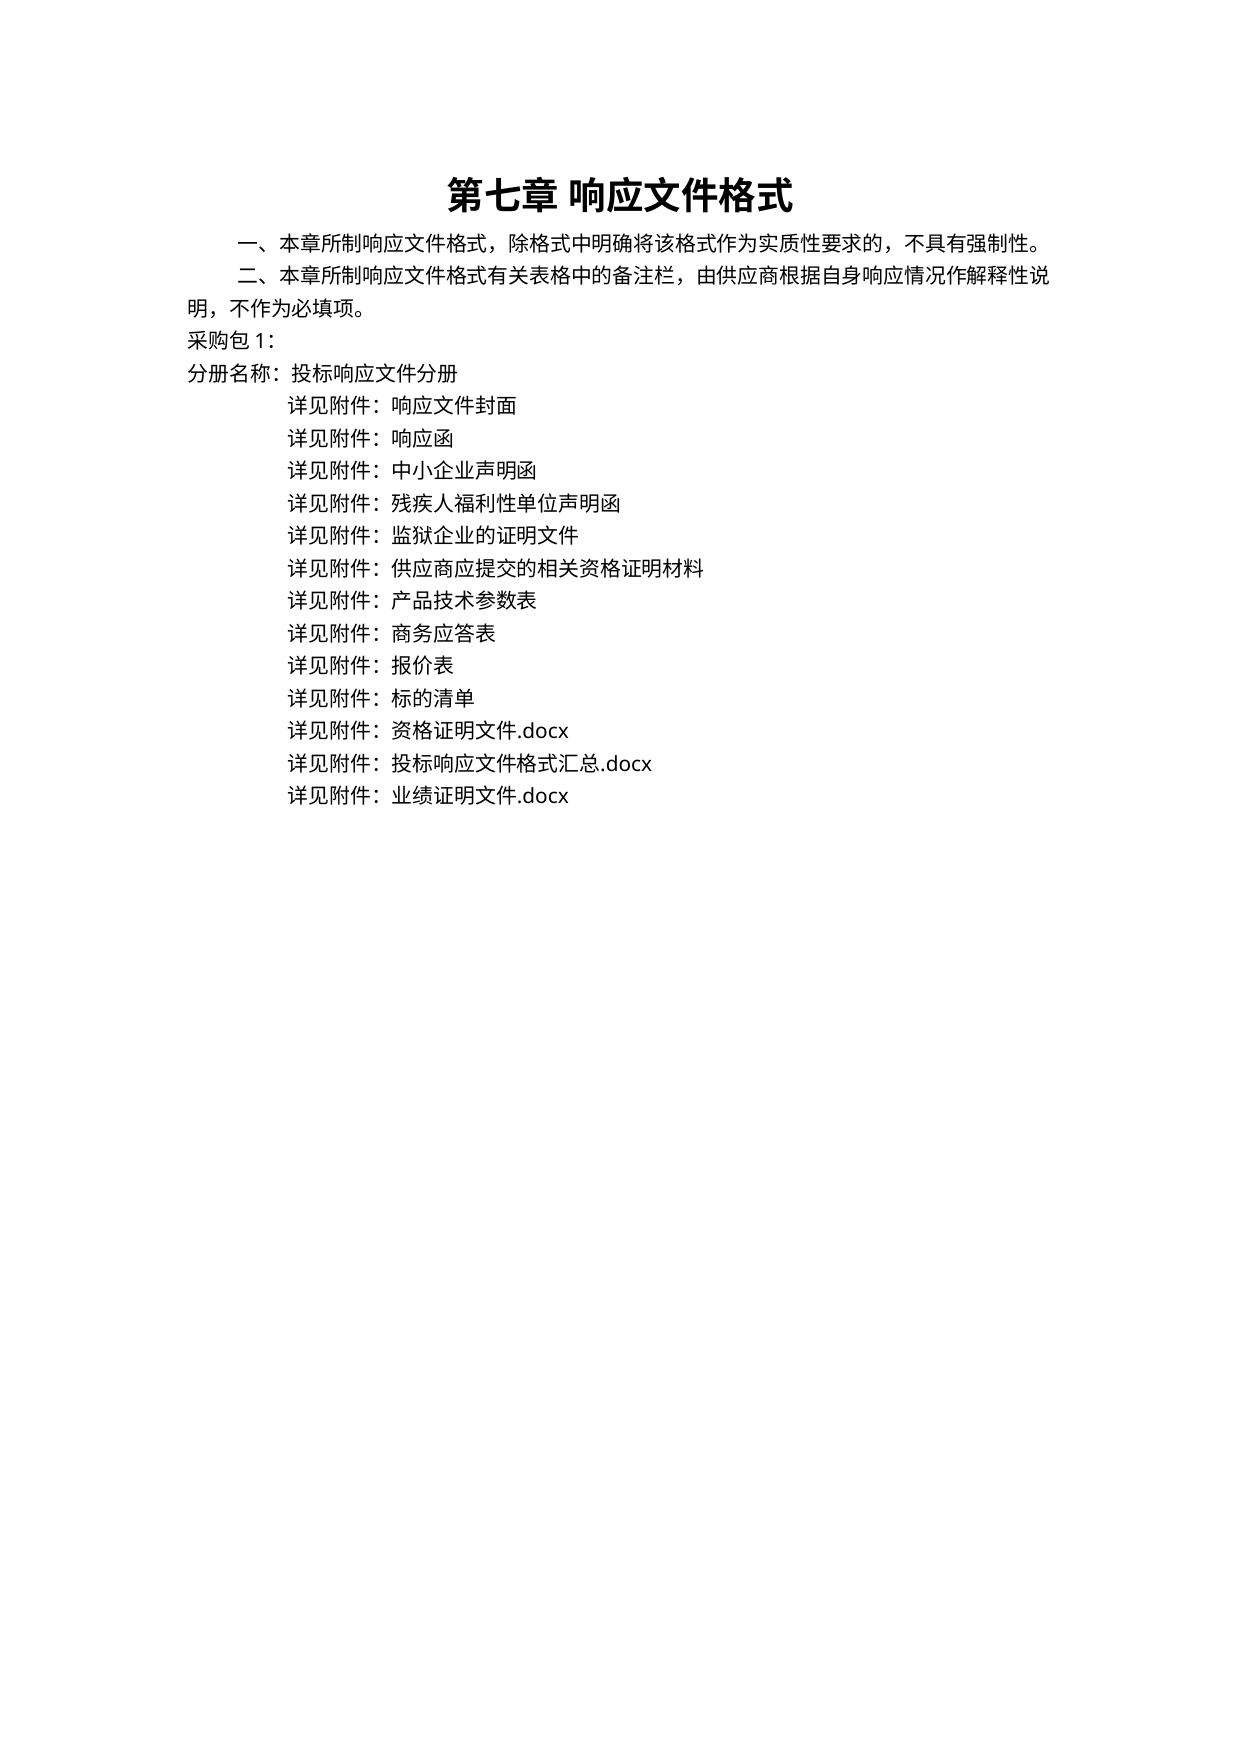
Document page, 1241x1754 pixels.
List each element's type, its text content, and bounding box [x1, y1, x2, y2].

text 采购包1： [187, 324, 1053, 357]
text 详见附件：供应商应提交的相关资格证明材料 [187, 552, 1053, 584]
text 详见附件：商务应答表 [187, 617, 1053, 649]
text 二、本章所制响应文件格式有关表格中的备注栏，由供应商根据自身响应情况作解释性说明，不作为必填项。 [187, 259, 1053, 324]
text 详见附件：标的清单 [187, 682, 1053, 714]
text 详见附件：报价表 [187, 649, 1053, 682]
text 第七章 响应文件格式 [187, 162, 1053, 227]
text 详见附件：中小企业声明函 [187, 454, 1053, 487]
text 详见附件：响应函 [187, 422, 1053, 454]
text 详见附件：残疾人福利性单位声明函 [187, 487, 1053, 519]
text 详见附件：产品技术参数表 [187, 584, 1053, 617]
text 一、本章所制响应文件格式，除格式中明确将该格式作为实质性要求的，不具有强制性。 [187, 227, 1053, 259]
text 分册名称：投标响应文件分册 [187, 357, 1053, 389]
text 详见附件：资格证明文件.docx [187, 714, 1053, 747]
text 详见附件：响应文件封面 [187, 389, 1053, 422]
text 详见附件：投标响应文件格式汇总.docx [187, 747, 1053, 779]
text 详见附件：监狱企业的证明文件 [187, 519, 1053, 552]
text 详见附件：业绩证明文件.docx [187, 779, 1053, 812]
